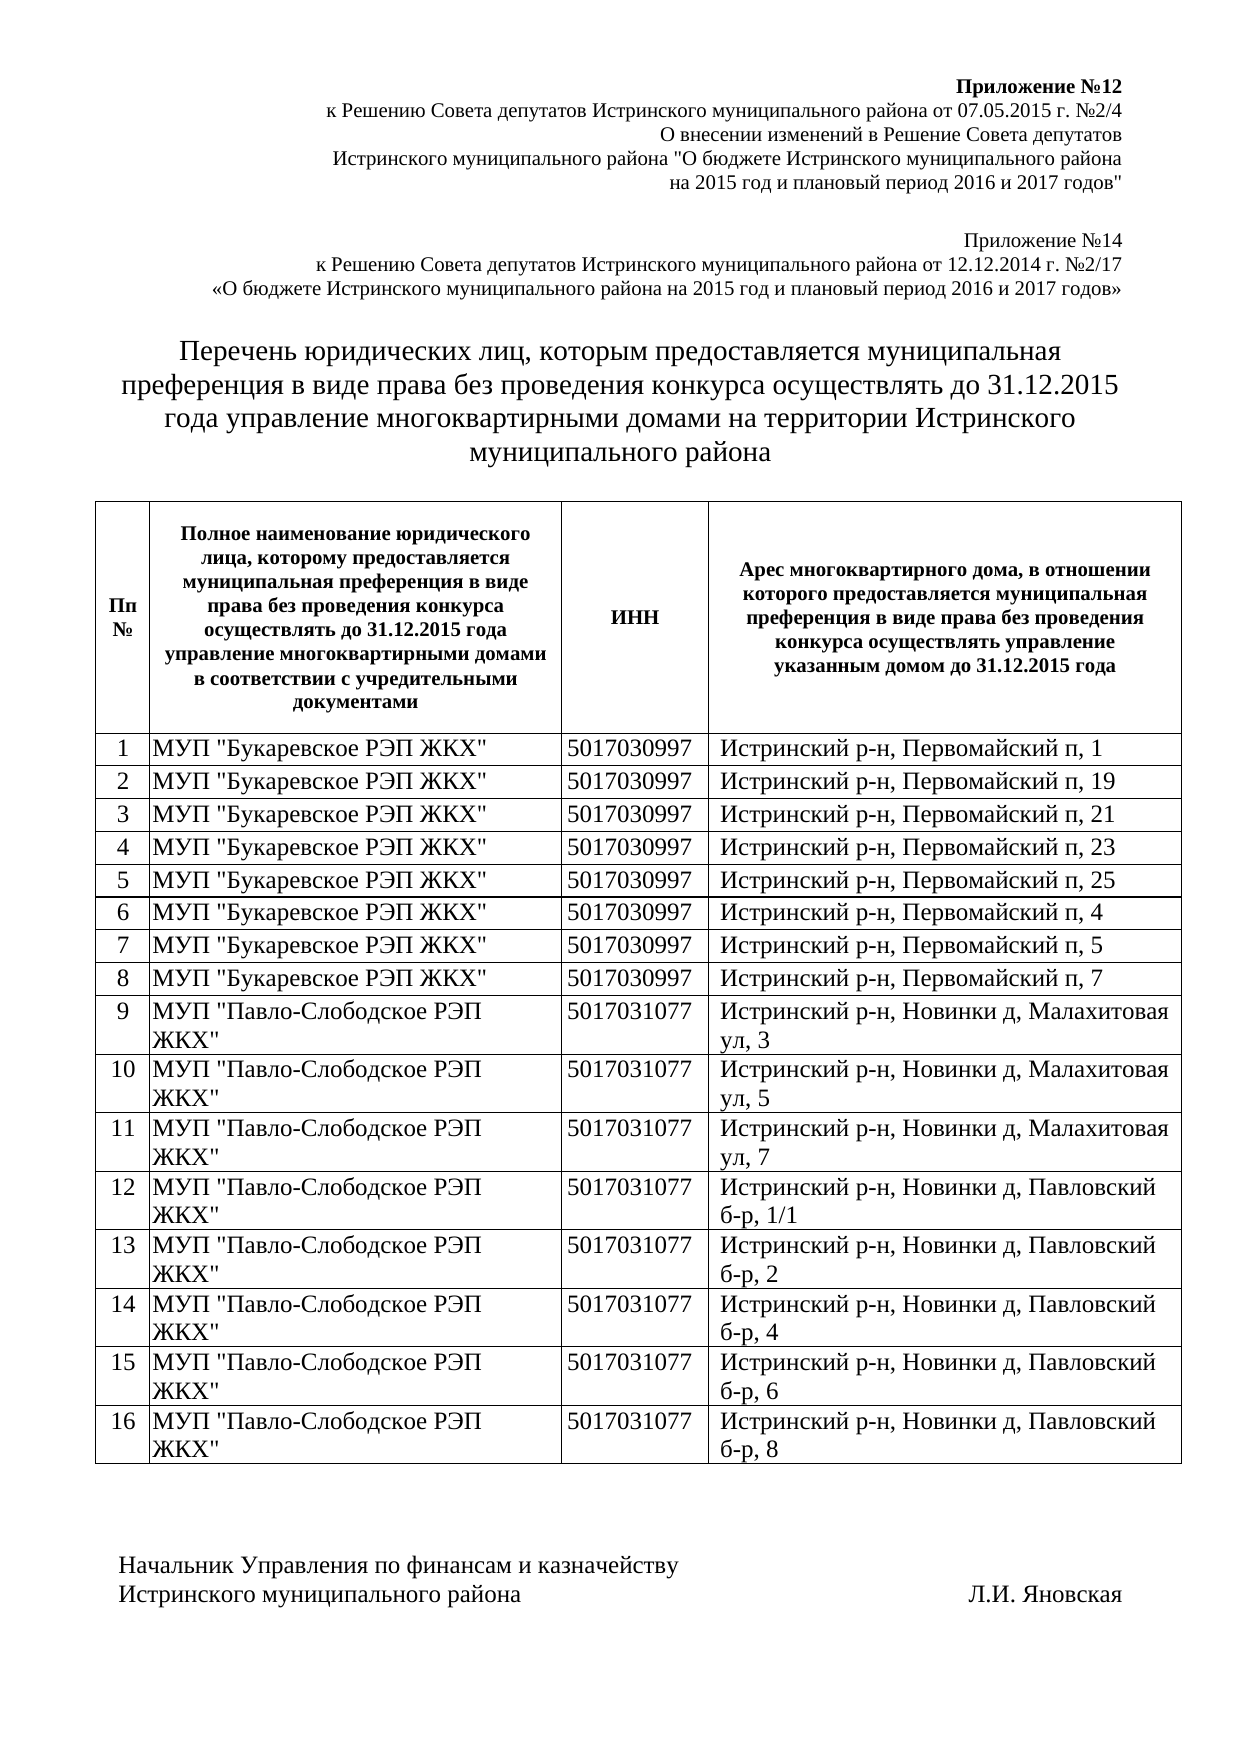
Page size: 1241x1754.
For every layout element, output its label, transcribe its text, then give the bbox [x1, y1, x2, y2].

table_cell 5017030997 [562, 898, 708, 929]
table_cell 5 [96, 865, 149, 896]
table_cell 10 [96, 1055, 149, 1112]
table_cell МУП "Букаревское РЭП ЖКХ" [150, 734, 561, 765]
text О внесении изменений в Решение Совета депутатов [118, 122, 1122, 146]
text Истринского муниципального района Л.И. Яновская [118, 1579, 1122, 1608]
table_header Полное наименование юридического лица, которому предоставляется муниципальная преференция в виде права без проведения конкурса осуществлять до 31.12.2015 года управление многоквартирными домами в соответствии с учредительными документами [150, 502, 561, 732]
table_cell 5017030997 [562, 766, 708, 798]
text Приложение №12 [118, 74, 1122, 98]
table_cell Истринский р-н, Первомайский п, 5 [709, 930, 1181, 962]
table_cell МУП "Павло-Слободское РЭП ЖКХ" [150, 1406, 561, 1463]
table_cell Истринский р-н, Первомайский п, 21 [709, 799, 1181, 831]
table_cell 5017031077 [562, 1230, 708, 1288]
table_cell Истринский р-н, Новинки д, Малахитовая ул, 7 [709, 1113, 1181, 1171]
table_cell 5017031077 [562, 1113, 708, 1171]
table_cell 5017030997 [562, 832, 708, 864]
table_header Арес многоквартирного дома, в отношении которого предоставляется муниципальная преференция в виде права без проведения конкурса осуществлять управление указанным домом до 31.12.2015 года [709, 502, 1181, 732]
table_cell 1 [96, 734, 149, 765]
text Перечень юридических лиц, которым предоставляется муниципальная преференция в виде права без проведения конкурса осуществлять до 31.12.2015 года управление многоквартирными домами на территории Истринского муниципального района [118, 333, 1122, 468]
table_cell 5017030997 [562, 963, 708, 995]
table_cell Истринский р-н, Новинки д, Павловский б-р, 8 [709, 1406, 1181, 1463]
table_cell МУП "Букаревское РЭП ЖКХ" [150, 898, 561, 929]
table_cell 5017031077 [562, 1055, 708, 1112]
text на 2015 год и плановый период 2016 и 2017 годов" [118, 170, 1122, 194]
table_cell 11 [96, 1113, 149, 1171]
table_cell 5017031077 [562, 1289, 708, 1346]
table_cell 9 [96, 996, 149, 1053]
table_cell 5017031077 [562, 1347, 708, 1405]
table_cell МУП "Павло-Слободское РЭП ЖКХ" [150, 1172, 561, 1229]
table_cell Истринский р-н, Первомайский п, 7 [709, 963, 1181, 995]
table_cell Истринский р-н, Новинки д, Павловский б-р, 6 [709, 1347, 1181, 1405]
table_cell МУП "Букаревское РЭП ЖКХ" [150, 832, 561, 864]
table_cell Истринский р-н, Новинки д, Малахитовая ул, 5 [709, 1055, 1181, 1112]
text к Решению Совета депутатов Истринского муниципального района от 12.12.2014 г. №2/17 [118, 252, 1122, 276]
table_cell МУП "Павло-Слободское РЭП ЖКХ" [150, 1289, 561, 1346]
table_cell МУП "Павло-Слободское РЭП ЖКХ" [150, 1230, 561, 1288]
table_cell 5017030997 [562, 799, 708, 831]
table_cell МУП "Букаревское РЭП ЖКХ" [150, 799, 561, 831]
table_cell Истринский р-н, Новинки д, Малахитовая ул, 3 [709, 996, 1181, 1053]
text Начальник Управления по финансам и казначейству [118, 1551, 1122, 1579]
table_cell МУП "Букаревское РЭП ЖКХ" [150, 865, 561, 896]
table_header ИНН [562, 502, 708, 732]
table_cell Истринский р-н, Первомайский п, 19 [709, 766, 1181, 798]
table_cell 5017030997 [562, 734, 708, 765]
table_cell 5017030997 [562, 865, 708, 896]
table_cell 15 [96, 1347, 149, 1405]
text Истринского муниципального района "О бюджете Истринского муниципального района [118, 146, 1122, 170]
table_cell Истринский р-н, Первомайский п, 25 [709, 865, 1181, 896]
table_cell МУП "Букаревское РЭП ЖКХ" [150, 766, 561, 798]
table_cell Истринский р-н, Новинки д, Павловский б-р, 1/1 [709, 1172, 1181, 1229]
table_cell 5017031077 [562, 1172, 708, 1229]
table_cell МУП "Павло-Слободское РЭП ЖКХ" [150, 1113, 561, 1171]
table_cell 5017031077 [562, 1406, 708, 1463]
table_cell 12 [96, 1172, 149, 1229]
table_cell МУП "Павло-Слободское РЭП ЖКХ" [150, 1055, 561, 1112]
table_cell МУП "Букаревское РЭП ЖКХ" [150, 963, 561, 995]
table_cell 8 [96, 963, 149, 995]
table_cell 7 [96, 930, 149, 962]
table_cell МУП "Павло-Слободское РЭП ЖКХ" [150, 996, 561, 1053]
table_cell Истринский р-н, Новинки д, Павловский б-р, 4 [709, 1289, 1181, 1346]
text Приложение №14 [118, 228, 1122, 252]
table_header Пп № [96, 502, 149, 732]
table_cell 5017030997 [562, 930, 708, 962]
table_cell 2 [96, 766, 149, 798]
text к Решению Совета депутатов Истринского муниципального района от 07.05.2015 г. №2/4 [118, 98, 1122, 122]
table_cell Истринский р-н, Первомайский п, 4 [709, 898, 1181, 929]
table_cell Истринский р-н, Первомайский п, 1 [709, 734, 1181, 765]
table_cell 13 [96, 1230, 149, 1288]
table_cell МУП "Букаревское РЭП ЖКХ" [150, 930, 561, 962]
table_cell МУП "Павло-Слободское РЭП ЖКХ" [150, 1347, 561, 1405]
table_cell 5017031077 [562, 996, 708, 1053]
table_cell Истринский р-н, Первомайский п, 23 [709, 832, 1181, 864]
table_cell 3 [96, 799, 149, 831]
table_cell 14 [96, 1289, 149, 1346]
table_cell 4 [96, 832, 149, 864]
table_cell 16 [96, 1406, 149, 1463]
table_cell 6 [96, 898, 149, 929]
text «О бюджете Истринского муниципального района на 2015 год и плановый период 2016 и 2017 годов» [118, 276, 1122, 300]
table_cell Истринский р-н, Новинки д, Павловский б-р, 2 [709, 1230, 1181, 1288]
